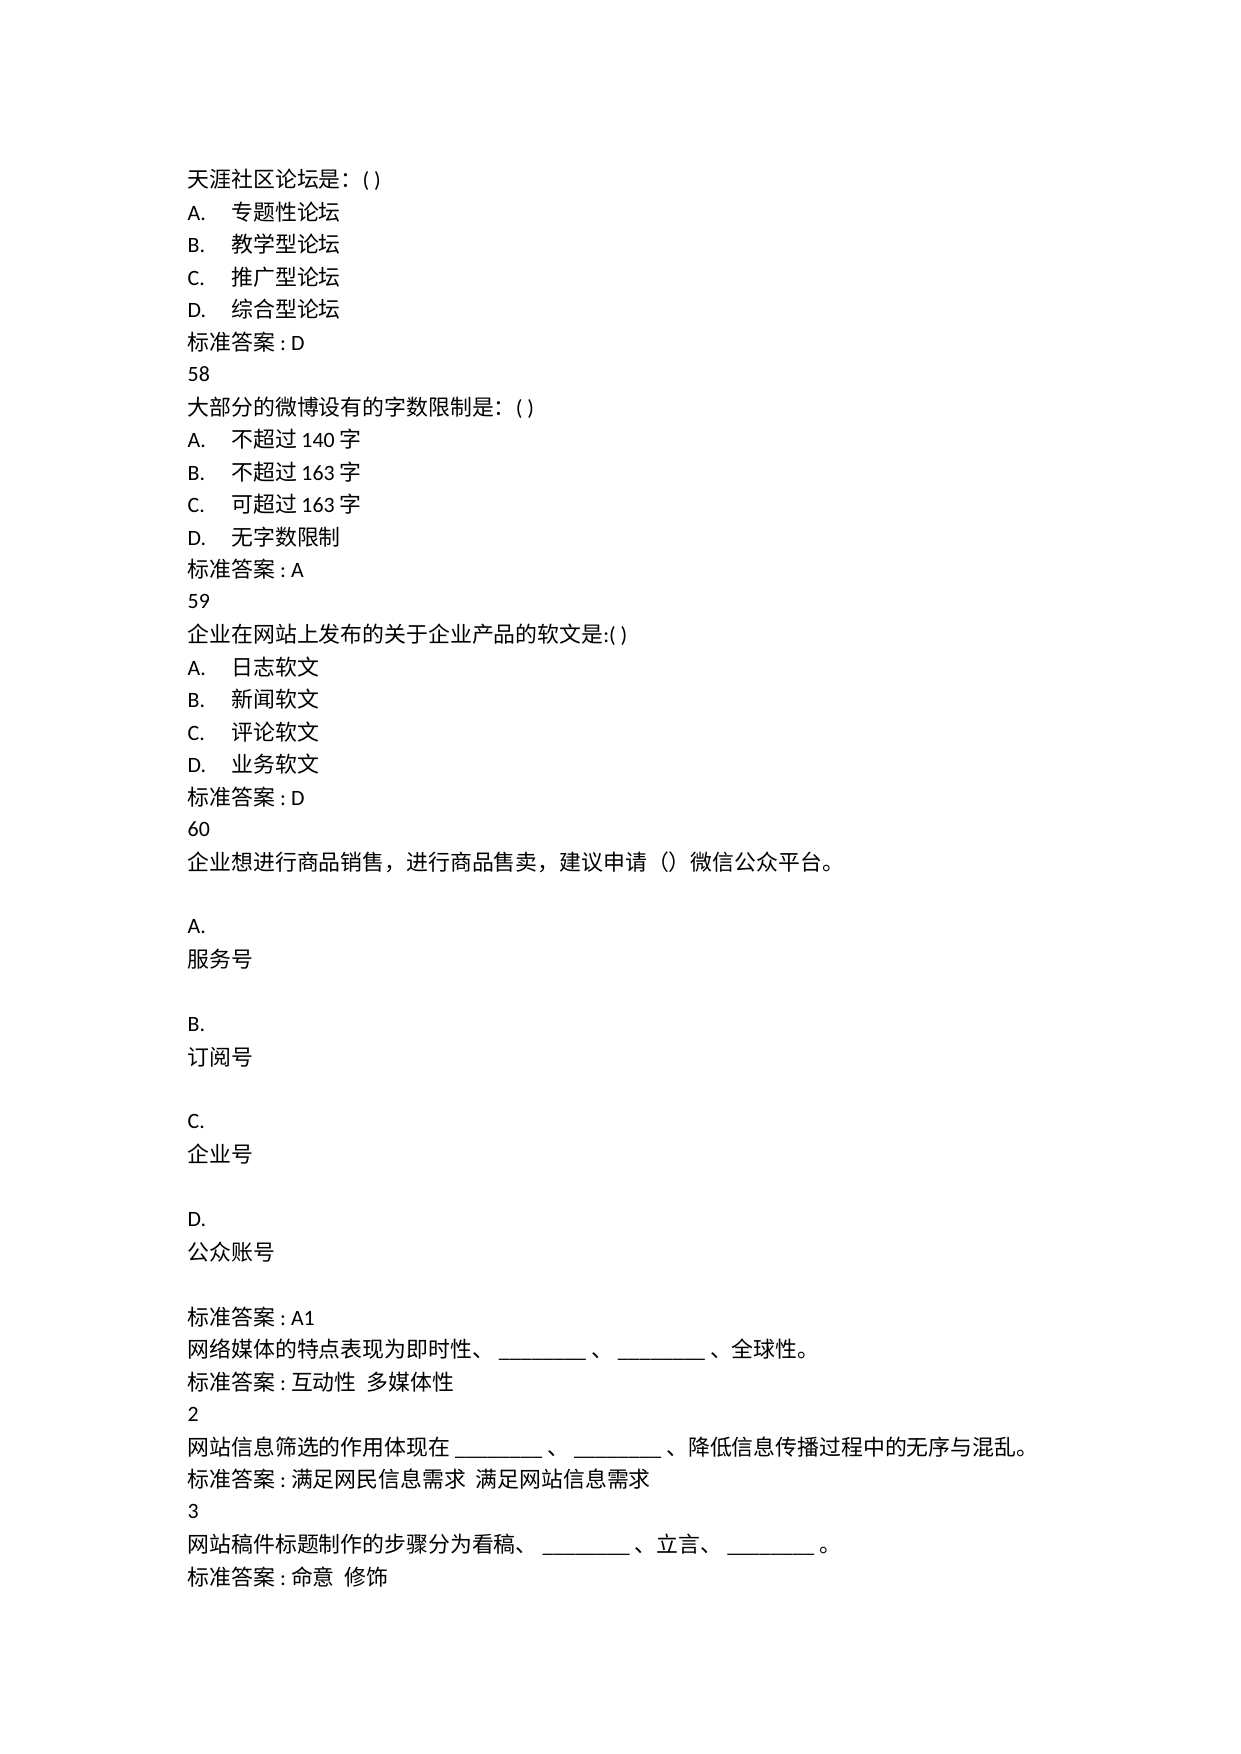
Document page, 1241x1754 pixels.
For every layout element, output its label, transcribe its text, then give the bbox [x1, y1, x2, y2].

text 企业想进行商品销售，进行商品售卖，建议申请（）微信公众平台。 [187, 844, 1053, 877]
text 标准答案 : 互动性 多媒体性 [187, 1364, 1053, 1397]
text 大部分的微博设有的字数限制是：( ) [187, 389, 1053, 422]
text 标准答案 : A [187, 552, 1053, 584]
text D. 业务软文 [187, 747, 1053, 779]
text 2 [187, 1397, 1053, 1429]
text B. 新闻软文 [187, 682, 1053, 714]
text A. 专题性论坛 [187, 194, 1053, 227]
text 标准答案 : 命意 修饰 [187, 1559, 1053, 1592]
text B. [187, 1007, 1053, 1039]
text A. [187, 909, 1053, 942]
text B. 教学型论坛 [187, 227, 1053, 259]
text 企业在网站上发布的关于企业产品的软文是:( ) [187, 617, 1053, 649]
text 标准答案 : 满足网民信息需求 满足网站信息需求 [187, 1462, 1053, 1494]
text D. 无字数限制 [187, 519, 1053, 552]
text 60 [187, 812, 1053, 844]
text 标准答案 : A1 [187, 1299, 1053, 1332]
text B. 不超过163字 [187, 454, 1053, 487]
text D. [187, 1202, 1053, 1234]
text 标准答案 : D [187, 779, 1053, 812]
text C. 推广型论坛 [187, 259, 1053, 292]
text D. 综合型论坛 [187, 292, 1053, 324]
text A. 不超过140字 [187, 422, 1053, 454]
text 企业号 [187, 1137, 1053, 1169]
text C. 可超过163字 [187, 487, 1053, 519]
text 标准答案 : D [187, 324, 1053, 357]
text C. 评论软文 [187, 714, 1053, 747]
text 58 [187, 357, 1053, 389]
text 网站信息筛选的作用体现在 ________ 、 ________ 、降低信息传播过程中的无序与混乱。 [187, 1429, 1053, 1462]
text 订阅号 [187, 1039, 1053, 1072]
text 天涯社区论坛是：( ) [187, 162, 1053, 194]
text 3 [187, 1494, 1053, 1527]
text C. [187, 1104, 1053, 1137]
text 服务号 [187, 942, 1053, 974]
text 网络媒体的特点表现为即时性、 ________ 、 ________ 、全球性。 [187, 1332, 1053, 1364]
text 59 [187, 584, 1053, 617]
text 公众账号 [187, 1234, 1053, 1267]
text A. 日志软文 [187, 649, 1053, 682]
text 网站稿件标题制作的步骤分为看稿、 ________ 、立言、 ________ 。 [187, 1527, 1053, 1559]
